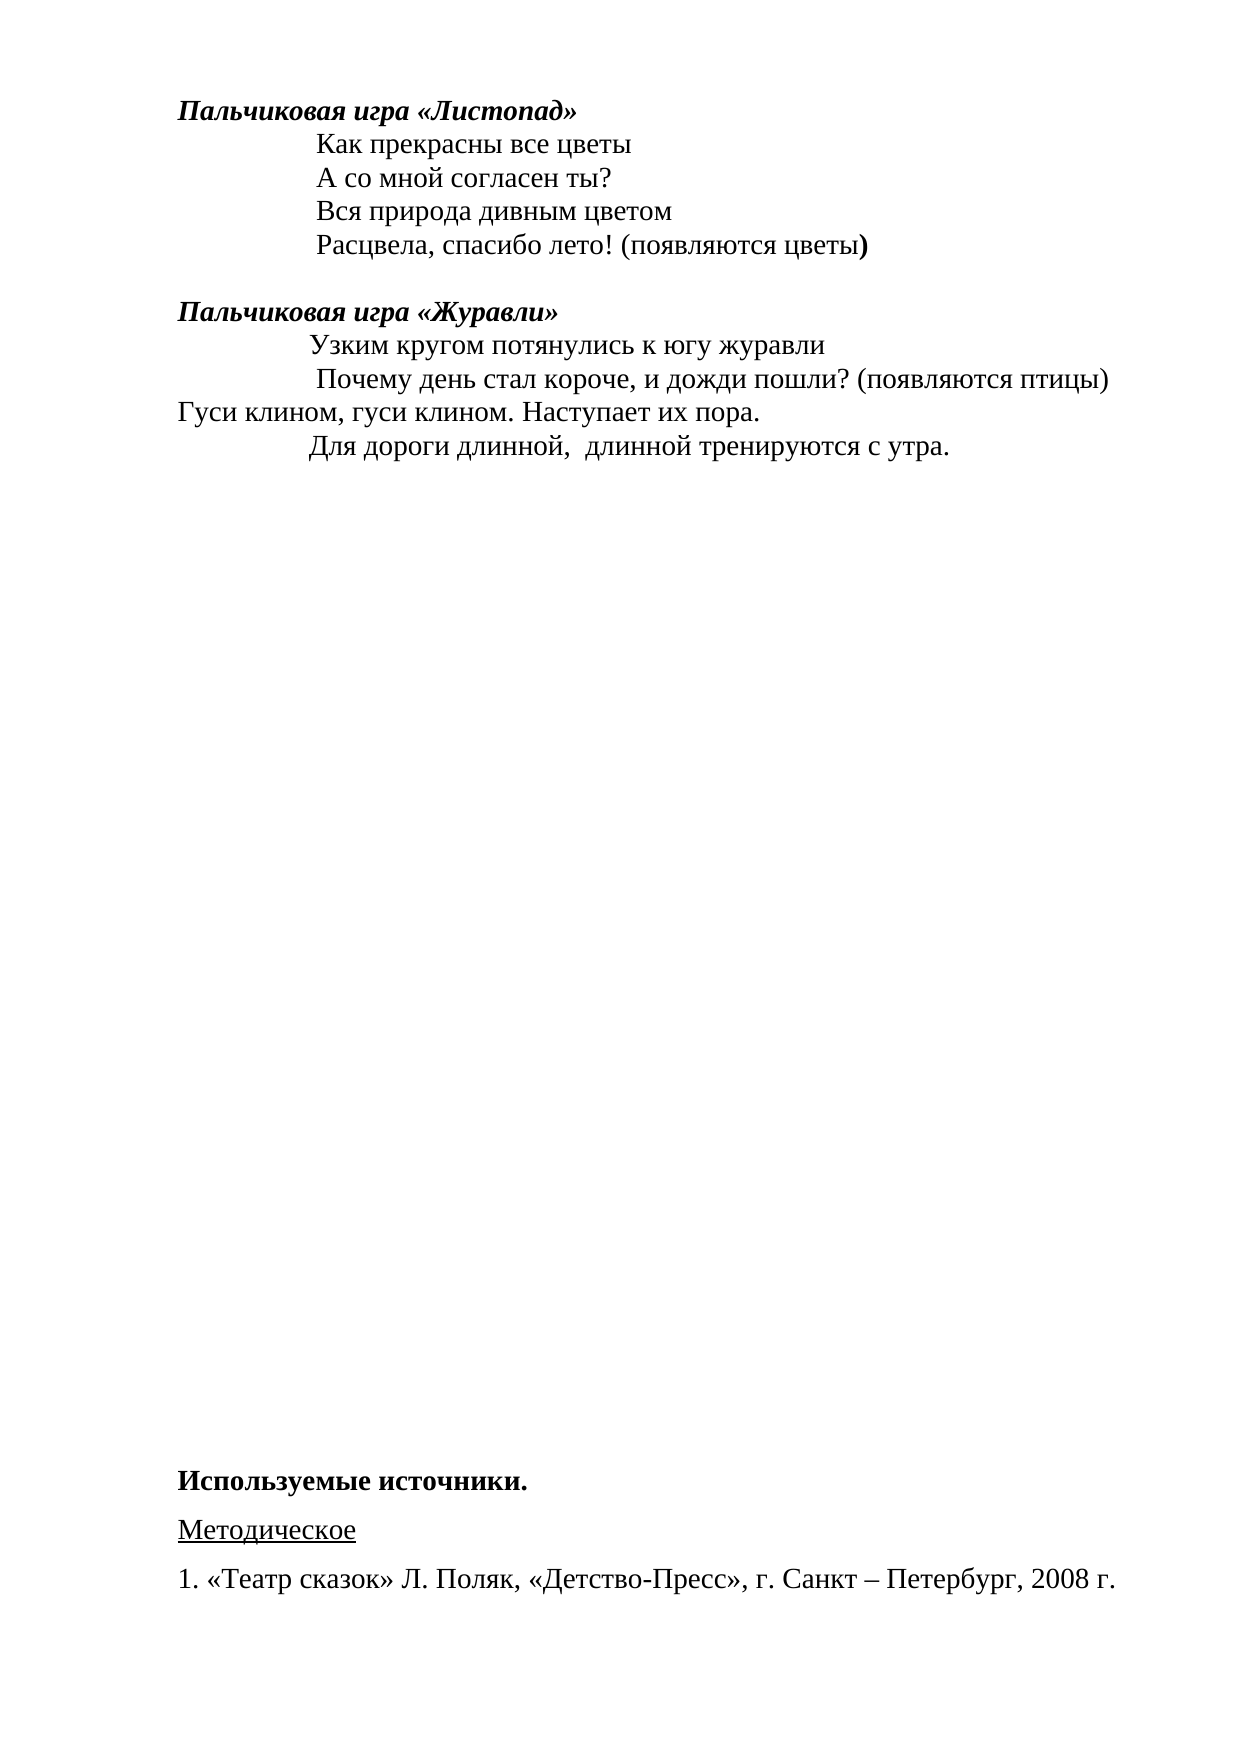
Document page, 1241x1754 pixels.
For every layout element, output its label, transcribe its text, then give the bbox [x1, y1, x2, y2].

text Почему день стал короче, и дожди пошли? (появляются птицы) [177, 361, 1152, 394]
text Как прекрасны все цветы [177, 126, 1152, 160]
text Пальчиковая игра «Журавли» [177, 294, 1152, 327]
text Для дороги длинной, длинной тренируются с утра. [177, 428, 1152, 462]
text Вся природа дивным цветом [177, 193, 1152, 227]
text 1. «Театр сказок» Л. Поляк, «Детство-Пресс», г. Санкт – Петербург, 2008 г. [177, 1561, 1152, 1595]
text Узким кругом потянулись к югу журавли [177, 327, 1152, 361]
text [177, 227, 1152, 260]
text Гуси клином, гуси клином. Наступает их пора. [177, 394, 1152, 428]
text Методическое [177, 1512, 1152, 1546]
text Пальчиковая игра «Листопад» [177, 93, 1152, 126]
text Используемые источники. [177, 1463, 1152, 1496]
text А со мной согласен ты? [177, 160, 1152, 193]
